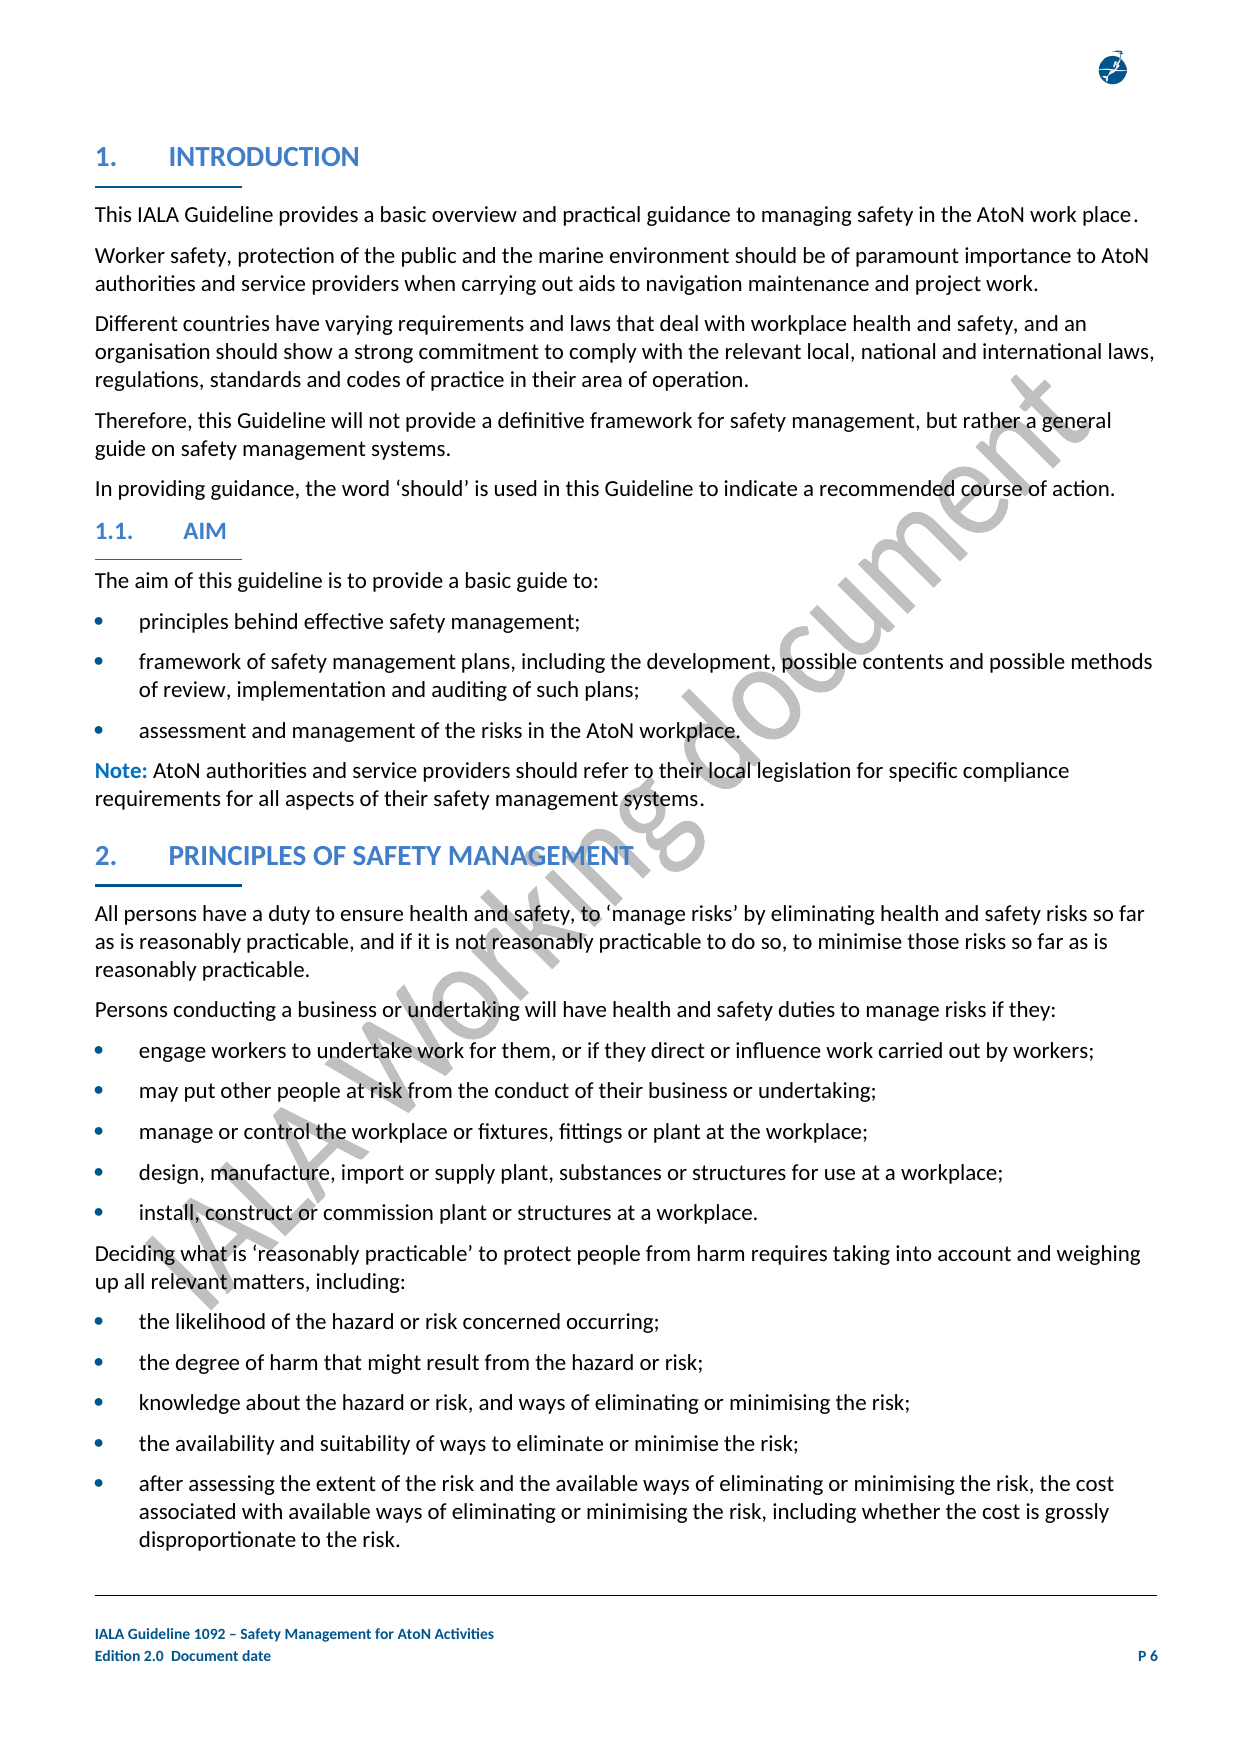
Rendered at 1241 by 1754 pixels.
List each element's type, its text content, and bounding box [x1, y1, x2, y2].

text install, construct or commission plant or structures at a workplace. [94, 1198, 1157, 1226]
text Therefore, this Guideline will not provide a definitive framework for safety management, but rather a general guide on safety management systems. [94, 406, 1157, 462]
text Different countries have varying requirements and laws that deal with workplace health and safety, and an organisation should show a strong commitment to comply with the relevant local, national and international laws, regulations, standards and codes of practice in their area of operation. [94, 309, 1157, 393]
text This IALA Guideline provides a basic overview and practical guidance to managing safety in the AtoN work place. [94, 200, 1157, 228]
text framework of safety management plans, including the development, possible contents and possible methods of review, implementation and auditing of such plans; [94, 647, 1157, 703]
subtitle Aim [94, 515, 1157, 545]
subtitle INTRODUCTION [94, 138, 1157, 174]
text All persons have a duty to ensure health and safety, to ‘manage risks’ by eliminating health and safety risks so far as is reasonably practicable, and if it is not reasonably practicable to do so, to minimise those risks so far as is reasonably practicable. [94, 899, 1157, 983]
text design, manufacture, import or supply plant, substances or structures for use at a workplace; [94, 1158, 1157, 1186]
picture [1067, 0, 1186, 119]
text Worker safety, protection of the public and the marine environment should be of paramount importance to AtoN authorities and service providers when carrying out aids to navigation maintenance and project work. [94, 241, 1157, 297]
text The aim of this guideline is to provide a basic guide to: [94, 566, 1157, 594]
text the degree of harm that might result from the hazard or risk; [94, 1348, 1157, 1376]
text assessment and management of the risks in the AtoN workplace. [94, 716, 1157, 744]
text engage workers to undertake work for them, or if they direct or influence work carried out by workers; [94, 1036, 1157, 1064]
text after assessing the extent of the risk and the available ways of eliminating or minimising the risk, the cost associated with available ways of eliminating or minimising the risk, including whether the cost is grossly disproportionate to the risk. [94, 1469, 1157, 1553]
text knowledge about the hazard or risk, and ways of eliminating or minimising the risk; [94, 1388, 1157, 1416]
text manage or control the workplace or fixtures, fittings or plant at the workplace; [94, 1117, 1157, 1145]
text Persons conducting a business or undertaking will have health and safety duties to manage risks if they: [94, 996, 1157, 1024]
text the availability and suitability of ways to eliminate or minimise the risk; [94, 1429, 1157, 1457]
text Deciding what is ‘reasonably practicable’ to protect people from harm requires taking into account and weighing up all relevant matters, including: [94, 1239, 1157, 1295]
subtitle PRINCIPLES OF SAFETY MANAGEMENT [94, 837, 1157, 873]
text Note: AtoN authorities and service providers should refer to their local legislation for specific compliance requirements for all aspects of their safety management systems. [94, 756, 1157, 812]
text the likelihood of the hazard or risk concerned occurring; [94, 1307, 1157, 1335]
text may put other people at risk from the conduct of their business or undertaking; [94, 1077, 1157, 1105]
text In providing guidance, the word ‘should’ is used in this Guideline to indicate a recommended course of action. [94, 474, 1157, 502]
text principles behind effective safety management; [94, 607, 1157, 635]
